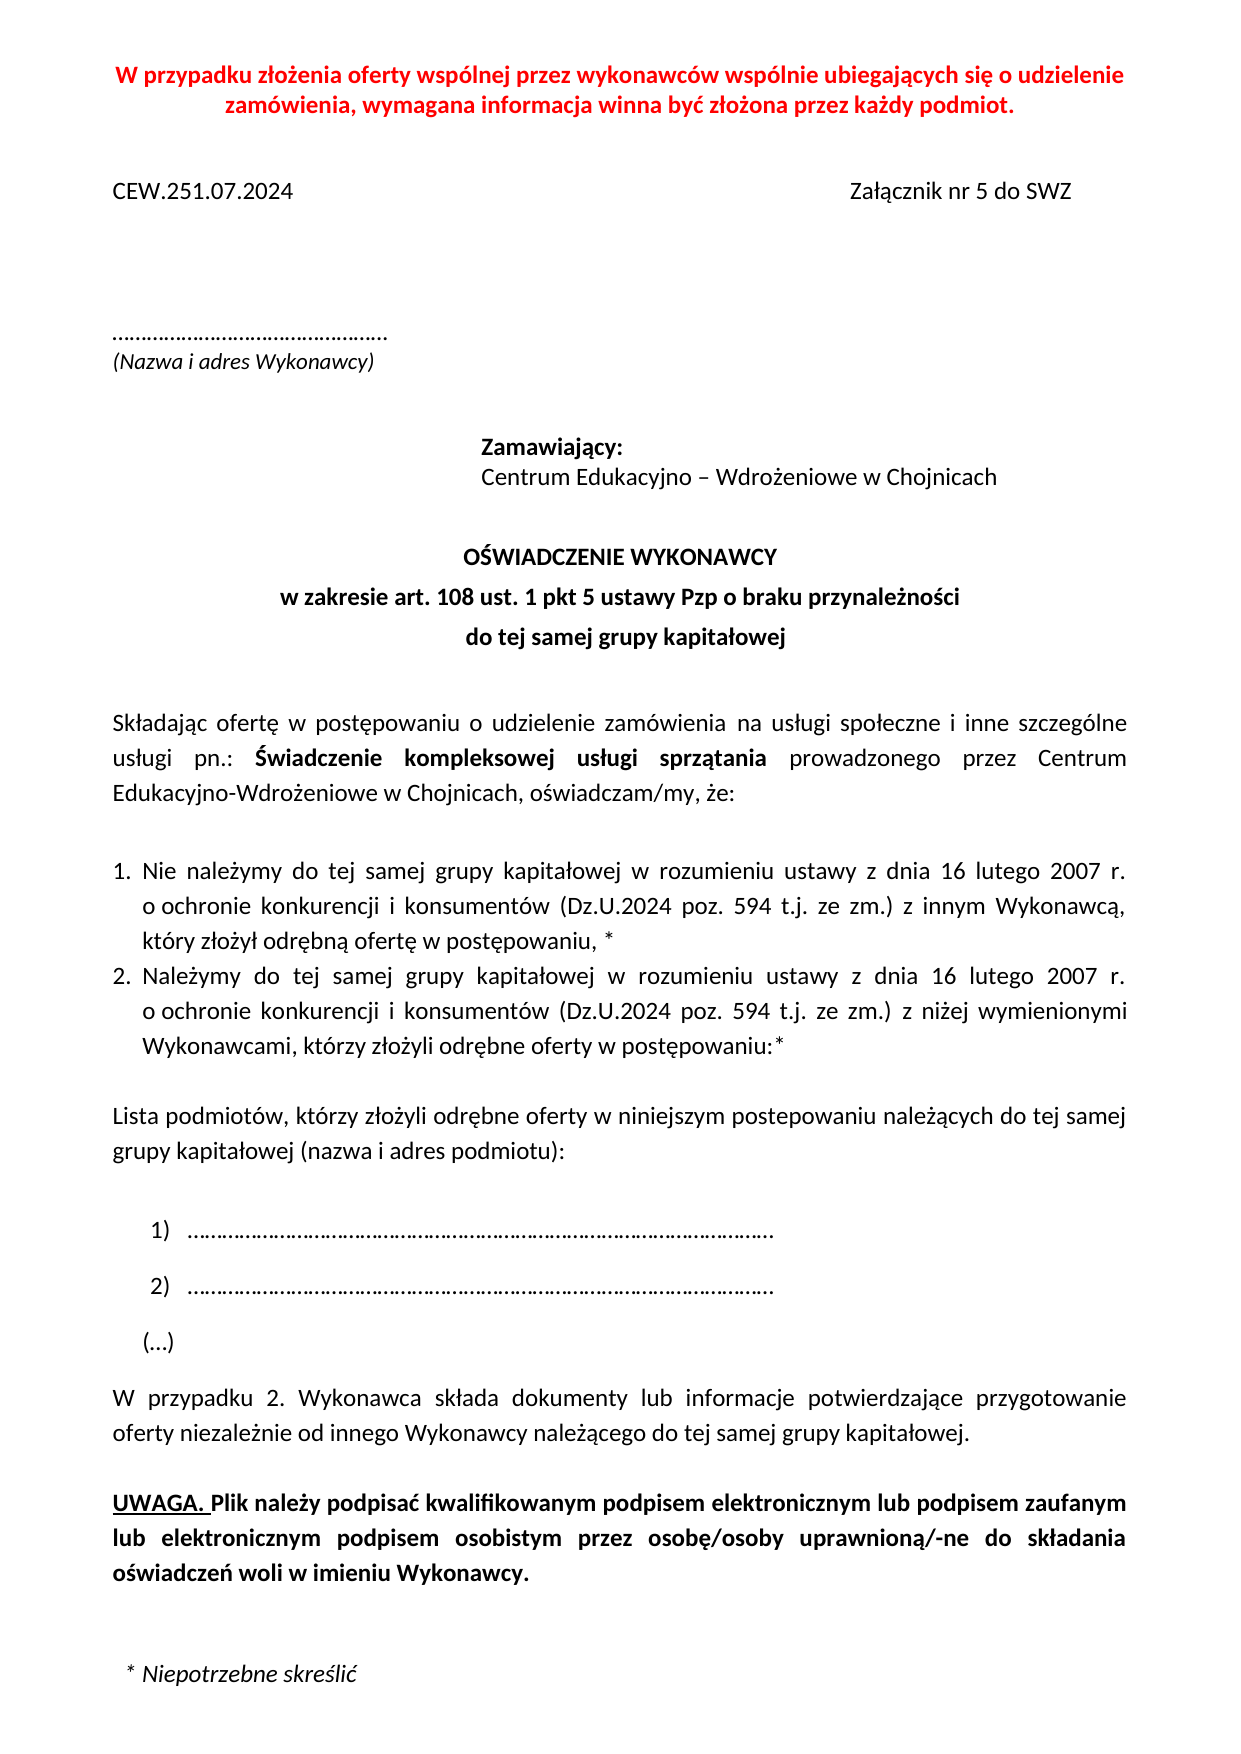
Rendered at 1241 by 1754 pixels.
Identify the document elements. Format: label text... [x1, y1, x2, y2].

text Zamawiający: [407, 431, 1128, 461]
text (…) [142, 1326, 1128, 1357]
list Należymy do tej samej grupy kapitałowej w rozumieniu ustawy z dnia 16 lutego 2007 r. o ochronie konkurencji i konsumentów (Dz.U.2024 poz. 594 t.j. ze zm.) z niżej wymienionymi Wykonawcami, którzy złożyli odrębne oferty w postępowaniu:* [112, 960, 1128, 1061]
text do tej samej grupy kapitałowej [112, 621, 1128, 652]
text ………………………………………… [112, 317, 1128, 347]
text Centrum Edukacyjno – Wdrożeniowe w Chojnicach [481, 461, 1128, 492]
text CEW.251.07.2024 Załącznik nr 5 do SWZ [112, 175, 1128, 206]
text Składając ofertę w postępowaniu o udzielenie zamówienia na usługi społeczne i inne szczególne usługi pn.: Świadczenie kompleksowej usługi sprzątania prowadzonego przez Centrum Edukacyjno-Wdrożeniowe w Chojnicach, oświadczam/my, że: [112, 707, 1128, 808]
list ………………………………………………………………………………………… [150, 1215, 1128, 1245]
text OŚWIADCZENIE WYKONAWCY [112, 541, 1128, 572]
text w zakresie art. 108 ust. 1 pkt 5 ustawy Pzp o braku przynależności [112, 581, 1128, 612]
list ………………………………………………………………………………………… [150, 1271, 1128, 1301]
text UWAGA. Plik należy podpisać kwalifikowanym podpisem elektronicznym lub podpisem zaufanym lub elektronicznym podpisem osobistym przez osobę/osoby uprawnioną/-ne do składania oświadczeń woli w imieniu Wykonawcy. [112, 1487, 1128, 1587]
text Lista podmiotów, którzy złożyli odrębne oferty w niniejszym postepowaniu należących do tej samej grupy kapitałowej (nazwa i adres podmiotu): [112, 1100, 1128, 1166]
list Nie należymy do tej samej grupy kapitałowej w rozumieniu ustawy z dnia 16 lutego 2007 r. o ochronie konkurencji i konsumentów (Dz.U.2024 poz. 594 t.j. ze zm.) z innym Wykonawcą, który złożył odrębną ofertę w postępowaniu, * [112, 855, 1128, 956]
text (Nazwa i adres Wykonawcy) [112, 347, 1128, 375]
text W przypadku 2. Wykonawca składa dokumenty lub informacje potwierdzające przygotowanie oferty niezależnie od innego Wykonawcy należącego do tej samej grupy kapitałowej. [112, 1382, 1128, 1447]
